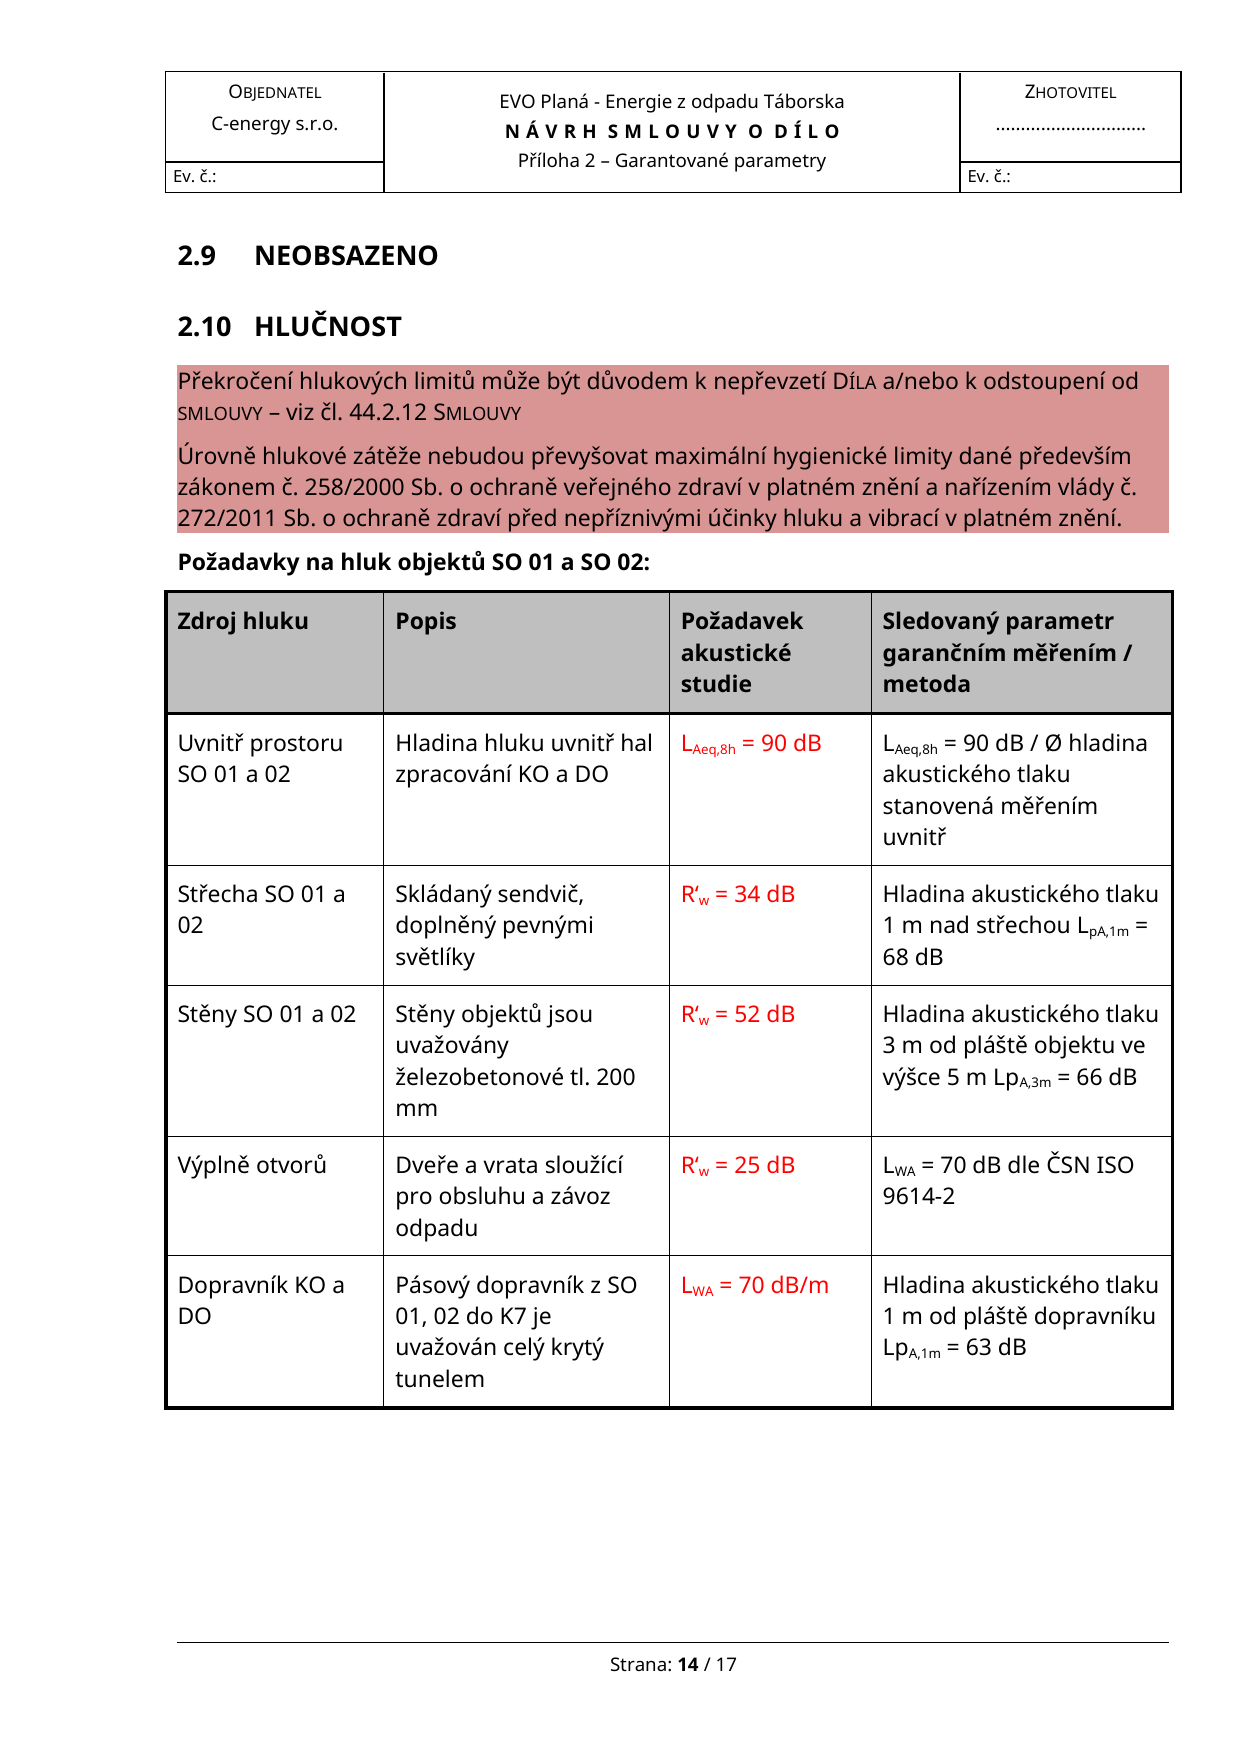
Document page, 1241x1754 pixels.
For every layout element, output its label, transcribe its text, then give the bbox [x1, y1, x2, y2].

table_header Požadavek akustické studie [670, 593, 871, 712]
table_cell LWA = 70 dB dle ČSN ISO 9614-2 [872, 1137, 1171, 1255]
table_cell Skládaný sendvič, doplněný pevnými světlíky [384, 866, 669, 984]
table_cell Hladina hluku uvnitř hal zpracování KO a DO [384, 715, 669, 865]
table_cell Dopravník KO a DO [168, 1256, 383, 1406]
subtitle Neobsazeno [177, 237, 1169, 274]
table_cell Dveře a vrata sloužící pro obsluhu a závoz odpadu [384, 1137, 669, 1255]
table_cell Stěny objektů jsou uvažovány železobetonové tl. 200 mm [384, 986, 669, 1136]
table_cell Stěny SO 01 a 02 [168, 986, 383, 1136]
text Úrovně hlukové zátěže nebudou převyšovat maximální hygienické limity dané především zákonem č. 258/2000 Sb. o ochraně veřejného zdraví v platném znění a nařízením vlády č. 272/2011 Sb. o ochraně zdraví před nepříznivými účinky hluku a vibrací v platném znění. [177, 440, 1169, 533]
table_cell Hladina akustického tlaku 1 m nad střechou LpA,1m = 68 dB [872, 866, 1171, 984]
table_cell R‘w = 25 dB [670, 1137, 871, 1255]
table_cell Uvnitř prostoru SO 01 a 02 [168, 715, 383, 865]
table_cell Střecha SO 01 a 02 [168, 866, 383, 984]
table_cell Výplně otvorů [168, 1137, 383, 1255]
table_cell R‘w = 34 dB [670, 866, 871, 984]
table_header Zdroj hluku [168, 593, 383, 712]
text Překročení hlukových limitů může být důvodem k nepřevzetí Díla a/nebo k odstoupení od smlouvy – viz čl. 44.2.12 Smlouvy [177, 365, 1169, 427]
table_cell R‘w = 52 dB [670, 986, 871, 1136]
table_header Popis [384, 593, 669, 712]
table_cell Hladina akustického tlaku 3 m od pláště objektu ve výšce 5 m LpA,3m = 66 dB [872, 986, 1171, 1136]
table_cell Hladina akustického tlaku 1 m od pláště dopravníku LpA,1m = 63 dB [872, 1256, 1171, 1406]
table_header Sledovaný parametr garančním měřením / metoda [872, 593, 1171, 712]
table_cell LAeq,8h = 90 dB [670, 715, 871, 865]
subtitle Hlučnost [177, 307, 1169, 344]
text Požadavky na hluk objektů SO 01 a SO 02: [177, 546, 1169, 577]
table_cell Pásový dopravník z SO 01, 02 do K7 je uvažován celý krytý tunelem [384, 1256, 669, 1406]
table_cell LWA = 70 dB/m [670, 1256, 871, 1406]
table_cell LAeq,8h = 90 dB / Ø hladina akustického tlaku stanovená měřením uvnitř [872, 715, 1171, 865]
